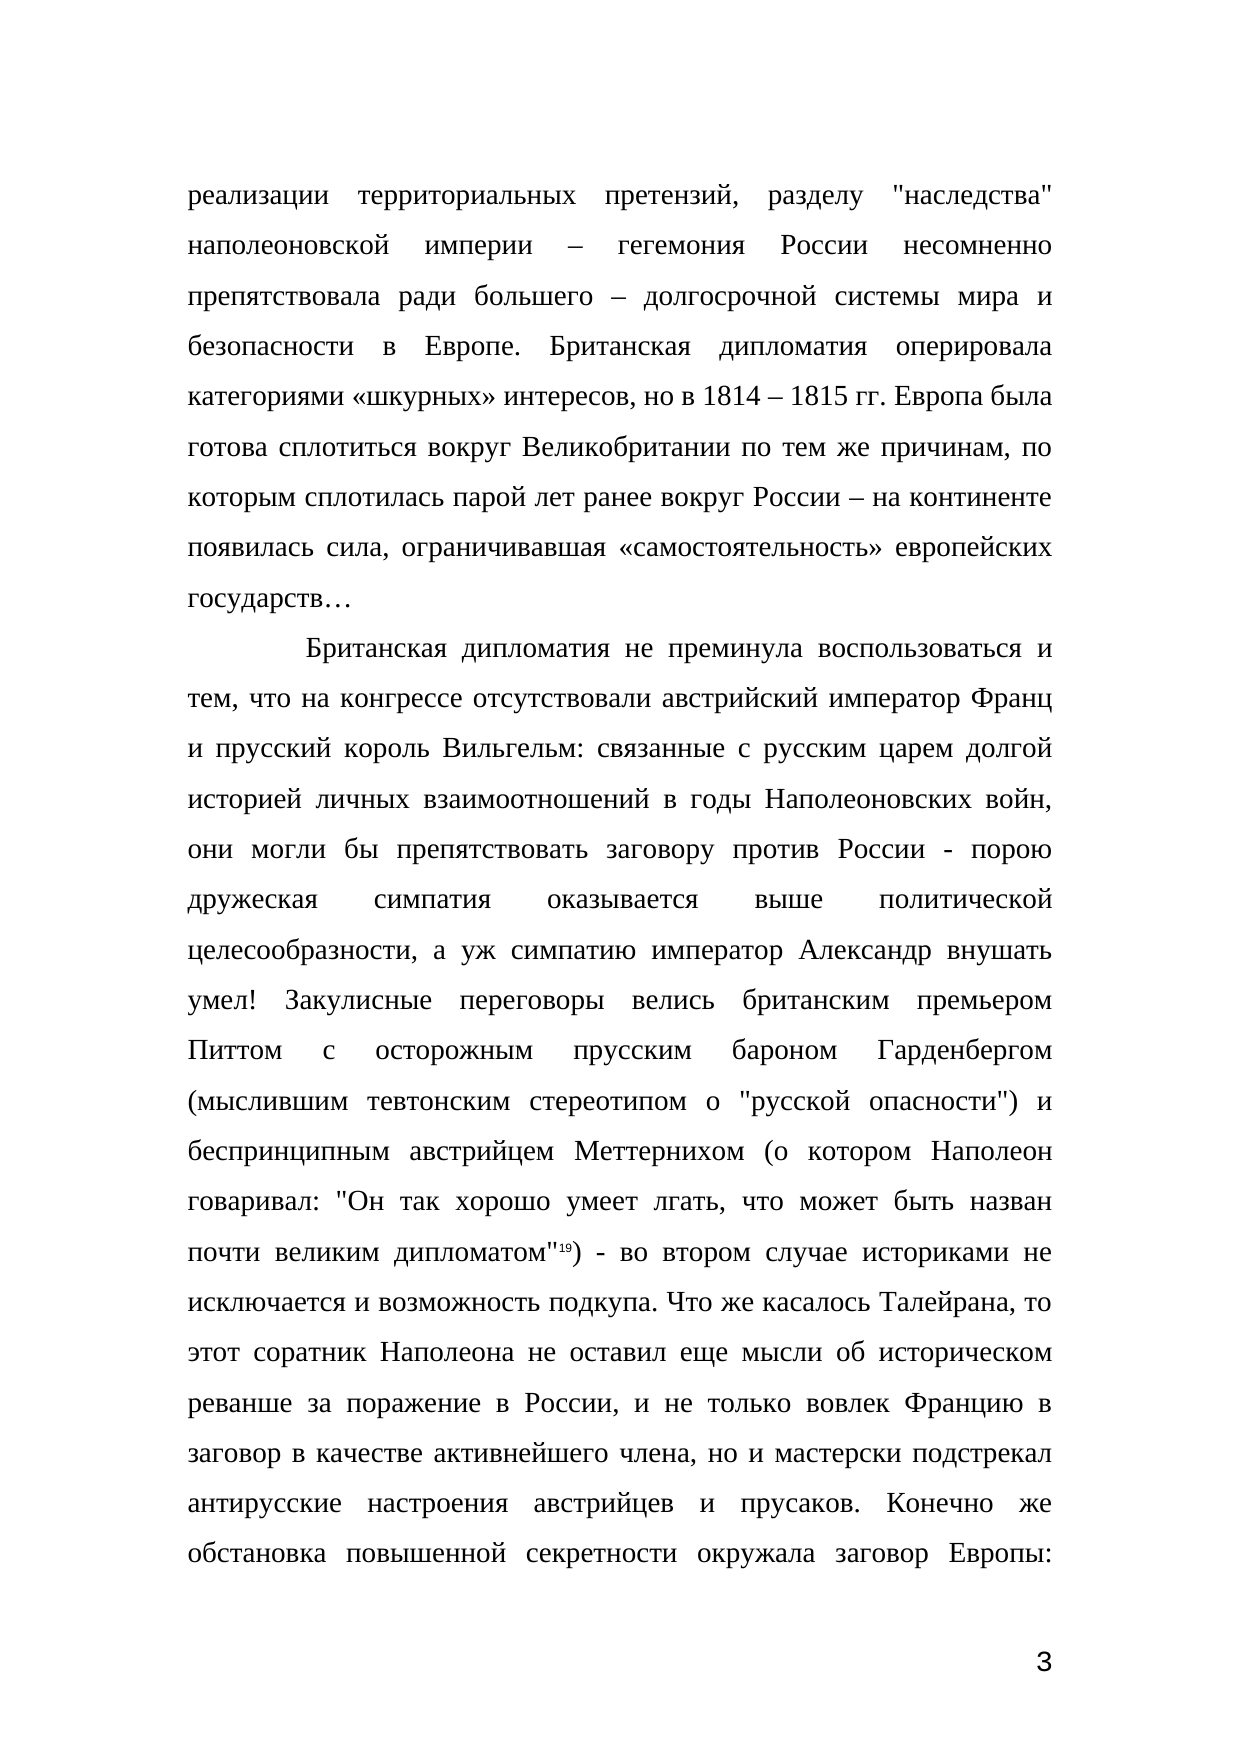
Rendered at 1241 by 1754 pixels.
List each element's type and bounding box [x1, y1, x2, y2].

text [187, 177, 1053, 613]
text [187, 630, 1053, 1569]
